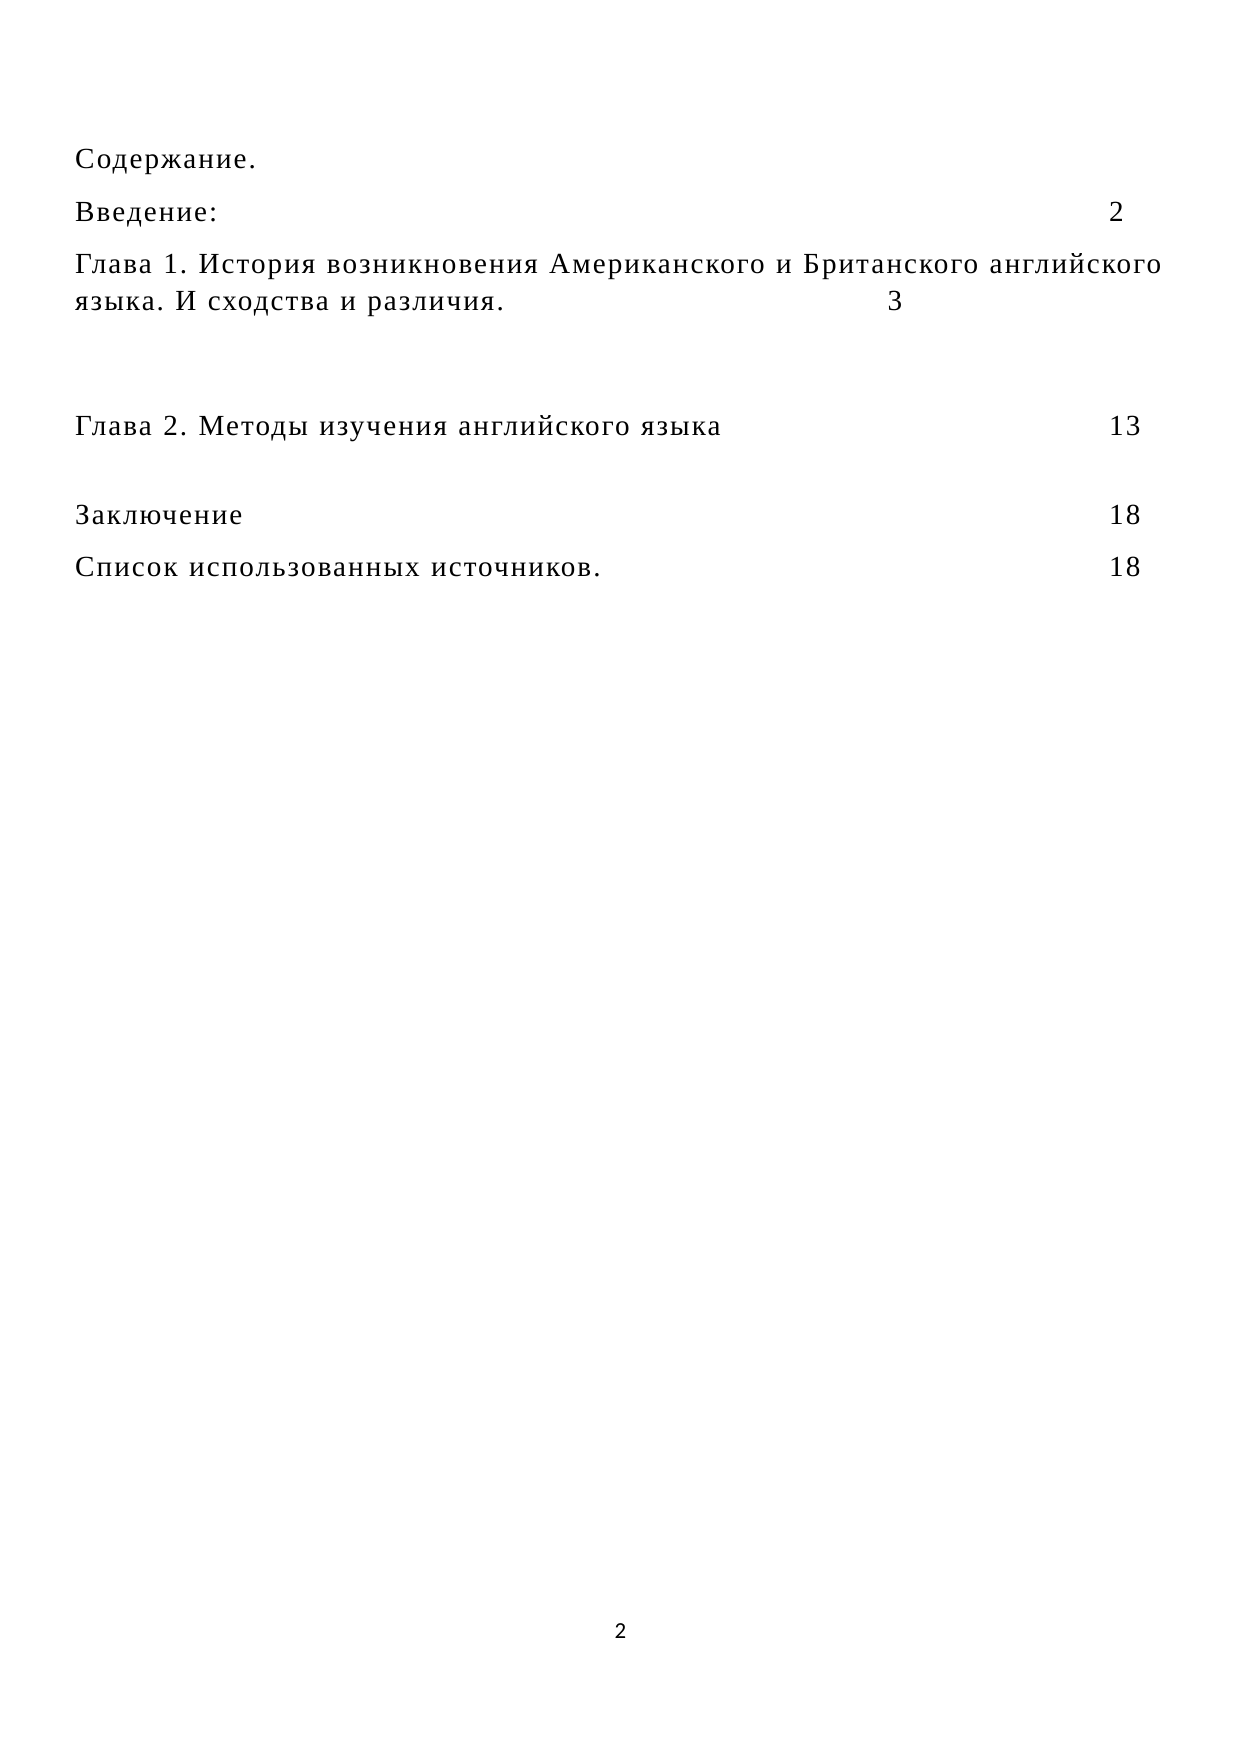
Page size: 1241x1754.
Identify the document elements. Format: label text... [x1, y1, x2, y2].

text Введение: 2 [75, 194, 1165, 227]
text Заключение 18 [75, 497, 1165, 530]
text Глава 1. История возникновения Американского и Британского английского языка. И сходства и различия. 3 [75, 247, 1165, 388]
text Cодержание. [75, 141, 1165, 174]
text Список использованных источников. 18 [75, 549, 1165, 583]
text Глава 2. Методы изучения английского языка 13 [75, 408, 1165, 477]
